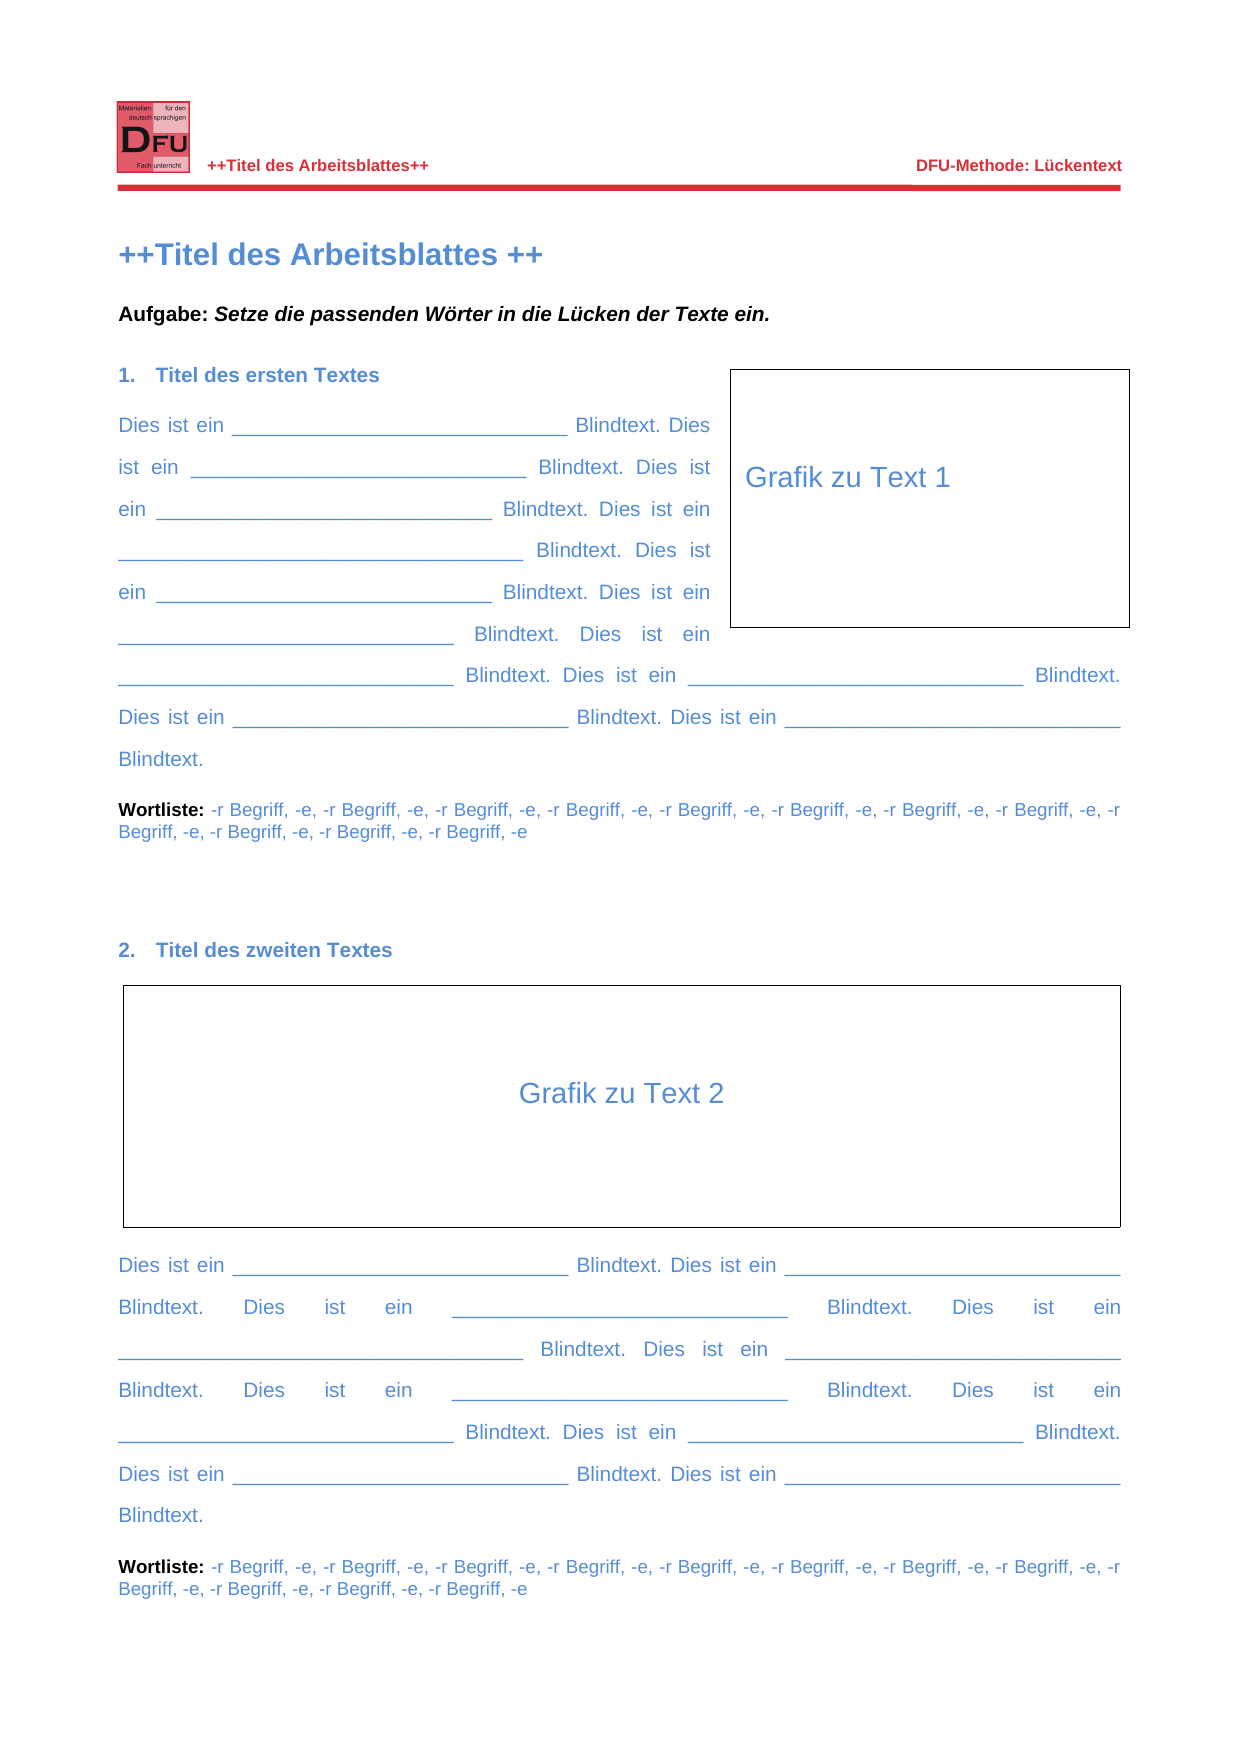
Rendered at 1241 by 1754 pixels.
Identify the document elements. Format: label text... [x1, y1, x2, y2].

text Wortliste: -r Begriff, -e, -r Begriff, -e, -r Begriff, -e, -r Begriff, -e, -r Begriff, -e, -r Begriff, -e, -r Begriff, -e, -r Begriff, -e, -r Begriff, -e, -r Begriff, -e, -r Begriff, -e, -r Begriff, -e [118, 1556, 1122, 1599]
list Titel des zweiten Textes [118, 938, 1122, 962]
list Titel des ersten Textes [118, 363, 1122, 387]
text Wortliste: -r Begriff, -e, -r Begriff, -e, -r Begriff, -e, -r Begriff, -e, -r Begriff, -e, -r Begriff, -e, -r Begriff, -e, -r Begriff, -e, -r Begriff, -e, -r Begriff, -e, -r Begriff, -e, -r Begriff, -e [118, 799, 1122, 842]
picture [116, 101, 190, 173]
title ++Titel des Arbeitsblattes ++ [118, 236, 1122, 272]
text Dies ist ein _____________________________ Blindtext. Dies ist ein _____________________________ Blindtext. Dies ist ein _____________________________ Blindtext. Dies ist ein ___________________________________ Blindtext. Dies ist ein _____________________________ Blindtext. Dies ist ein _____________________________ Blindtext. Dies ist ein _____________________________ Blindtext. Dies ist ein _____________________________ Blindtext. Dies ist ein _____________________________ Blindtext. Dies ist ein _____________________________ Blindtext. [118, 399, 1122, 774]
text Aufgabe: Setze die passenden Wörter in die Lücken der Texte ein. [118, 301, 1122, 325]
text Dies ist ein _____________________________ Blindtext. Dies ist ein _____________________________ Blindtext. Dies ist ein _____________________________ Blindtext. Dies ist ein ___________________________________ Blindtext. Dies ist ein _____________________________ Blindtext. Dies ist ein _____________________________ Blindtext. Dies ist ein _____________________________ Blindtext. Dies ist ein _____________________________ Blindtext. Dies ist ein _____________________________ Blindtext. Dies ist ein _____________________________ Blindtext. [118, 975, 1122, 1531]
